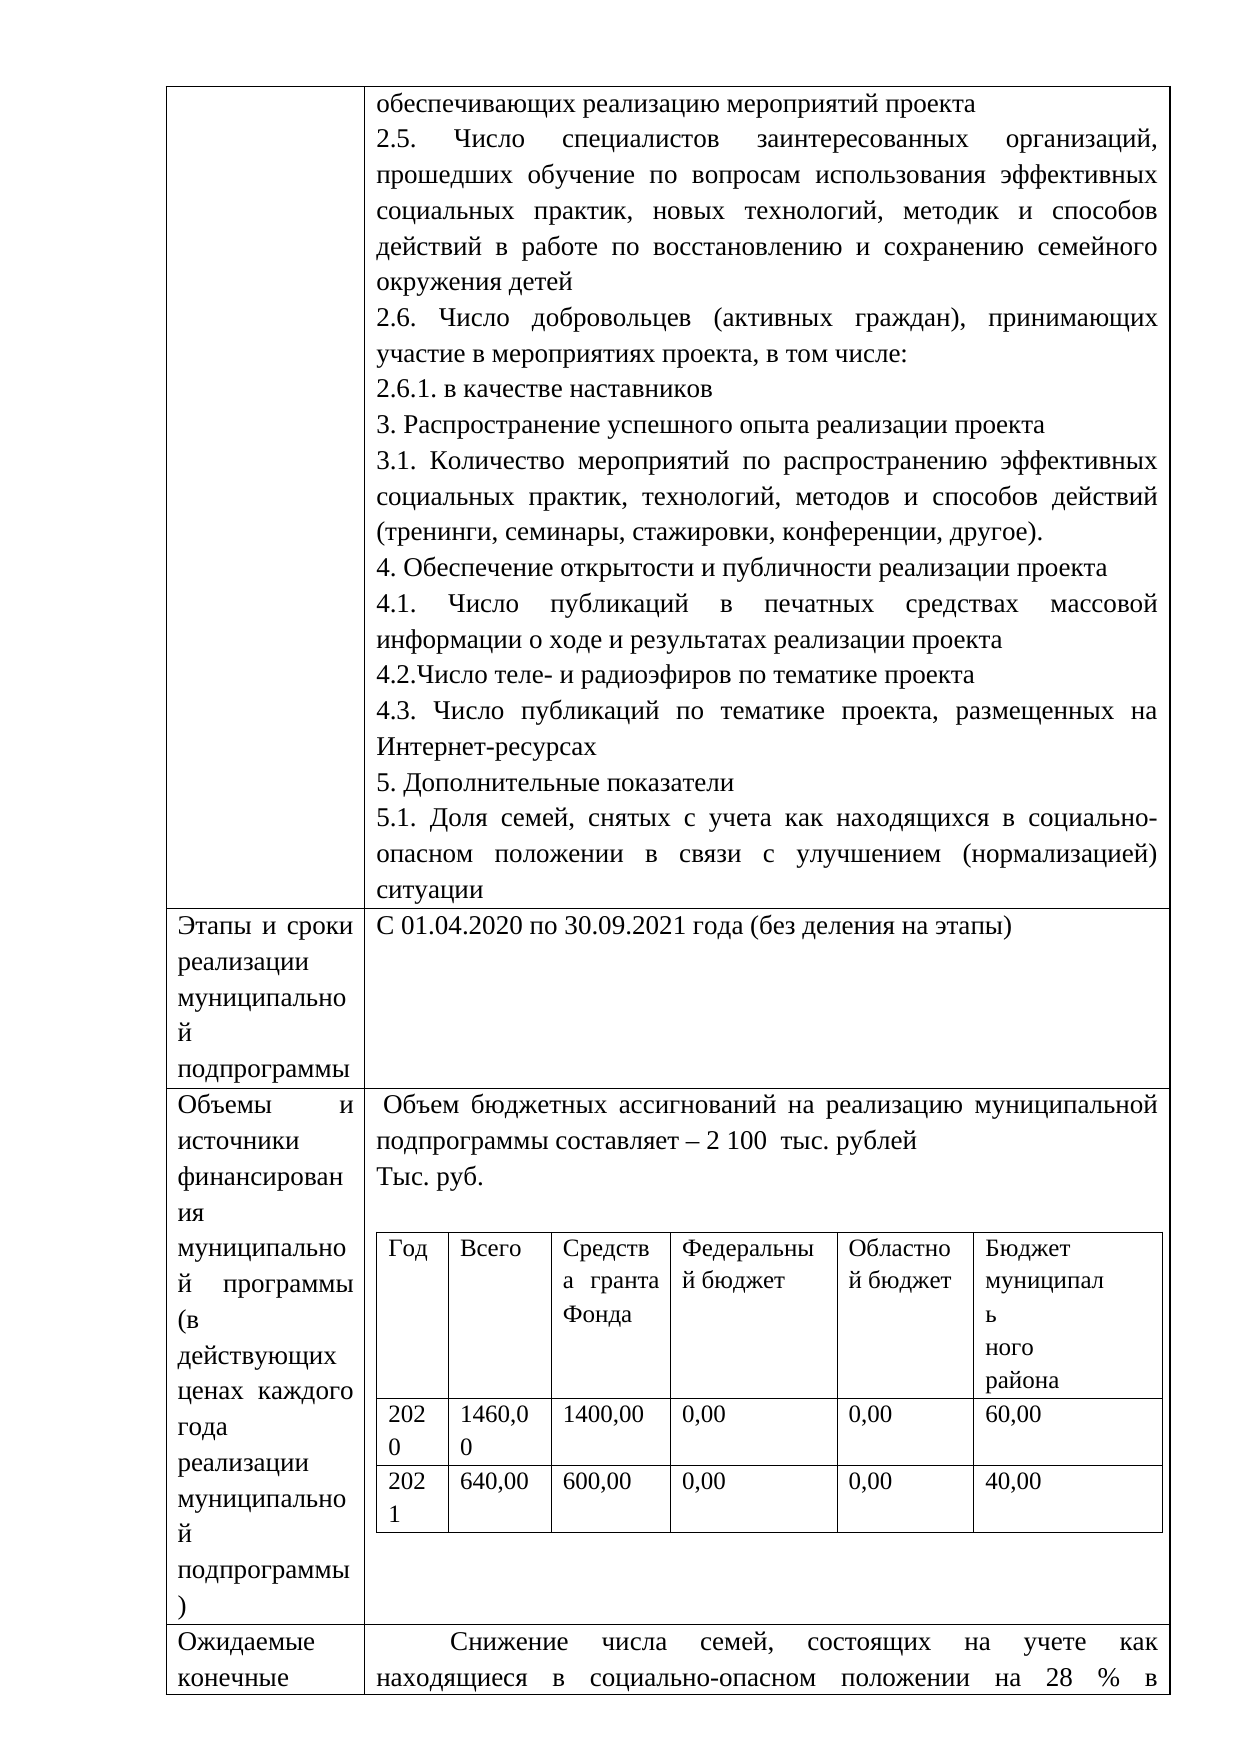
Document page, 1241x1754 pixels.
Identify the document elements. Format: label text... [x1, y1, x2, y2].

table_cell Объемы и источники финансирования муниципальной программы (в действующих ценах каждого года реализации муниципальной подпрограммы) [167, 1089, 364, 1624]
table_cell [167, 87, 364, 908]
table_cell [365, 1625, 1169, 1694]
table_cell Объем бюджетных ассигнований на реализацию муниципальной подпрограммы составляет – 2 100 тыс. рублей Тыс. руб. [365, 1089, 1169, 1624]
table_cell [365, 87, 1169, 908]
table_cell С 01.04.2020 по 30.09.2021 года (без деления на этапы) [365, 909, 1169, 1088]
table_cell Этапы и сроки реализации муниципальной подпрограммы [167, 909, 364, 1088]
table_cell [167, 1625, 364, 1694]
